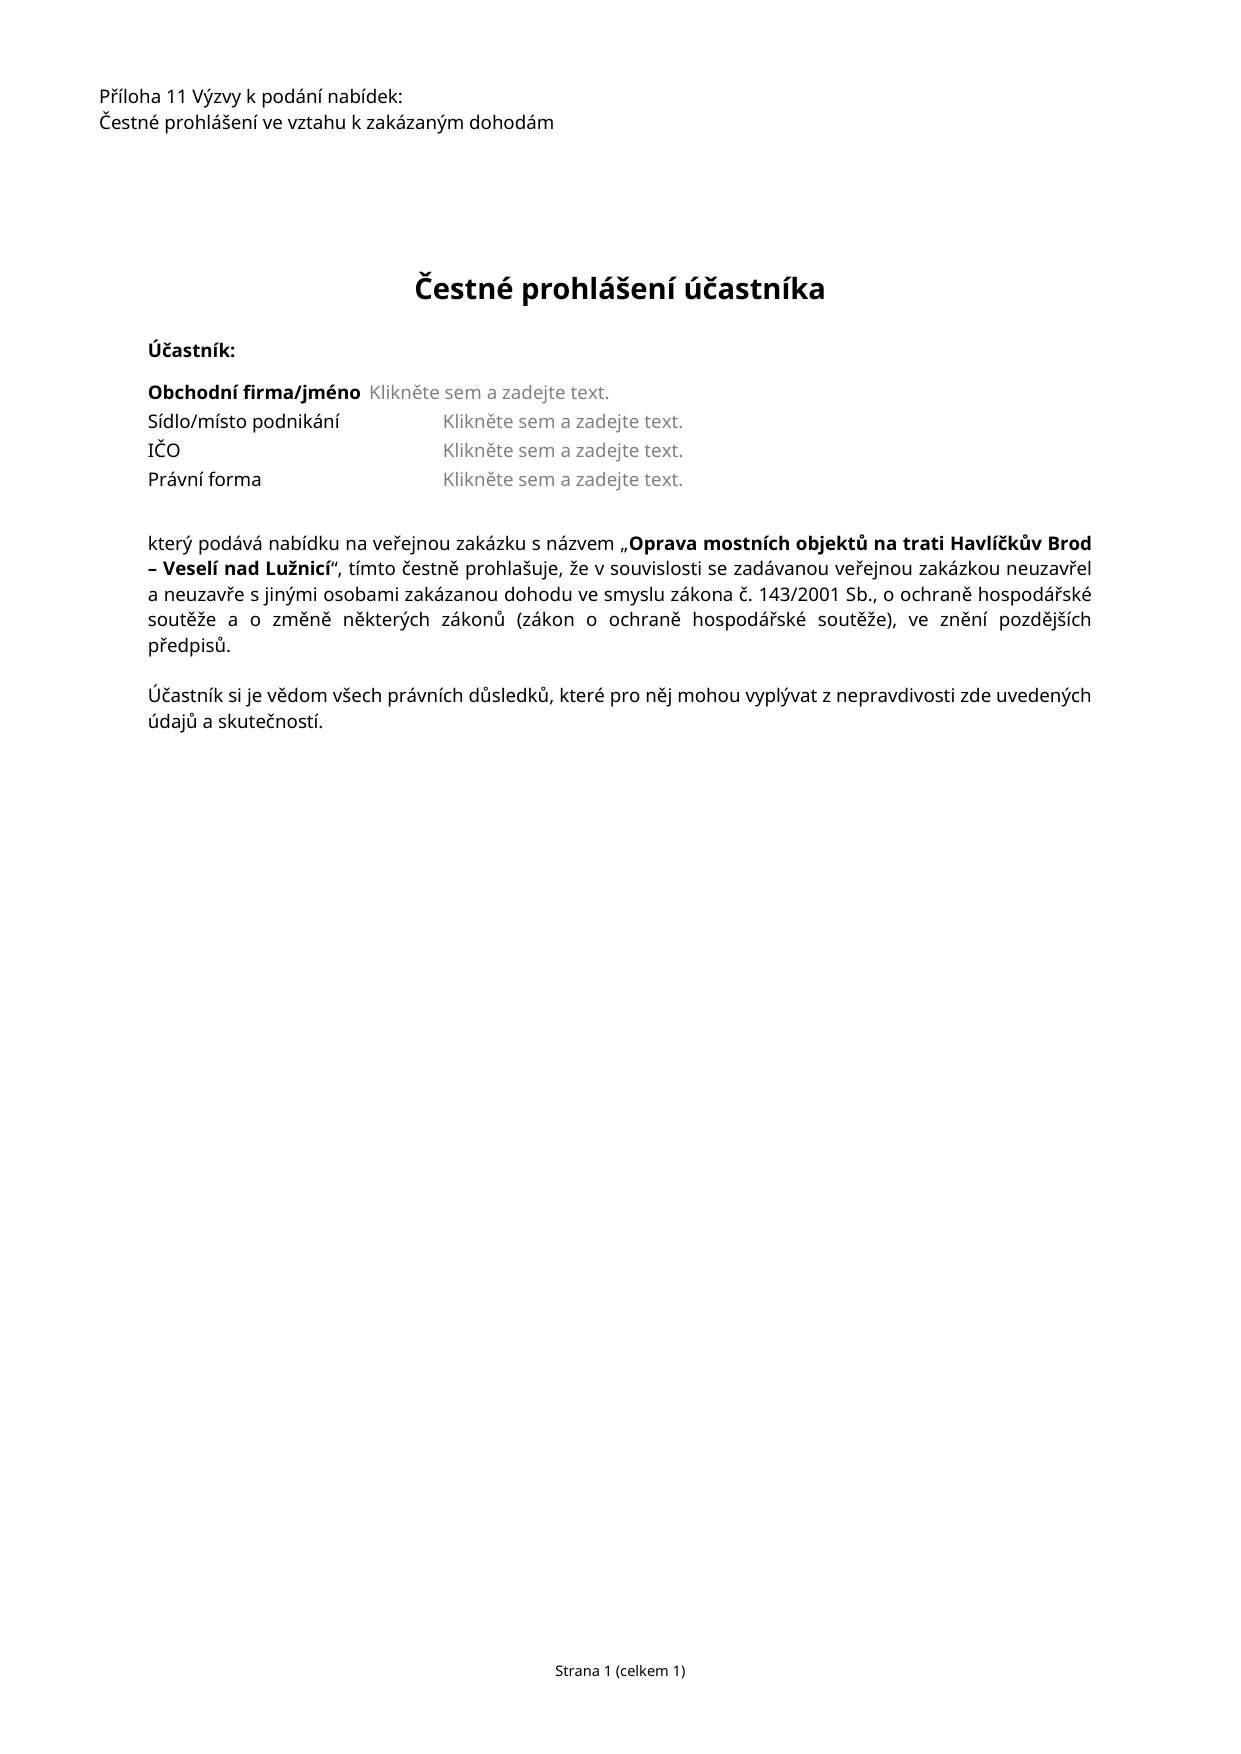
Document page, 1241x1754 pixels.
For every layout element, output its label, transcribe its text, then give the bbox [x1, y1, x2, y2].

text IČO [148, 434, 1093, 463]
text Účastník: [148, 333, 1093, 364]
text Právní forma [148, 463, 1093, 492]
text Obchodní firma/jméno [148, 376, 1093, 405]
text Sídlo/místo podnikání [148, 405, 1093, 434]
text který podává nabídku na veřejnou zakázku s názvem „Oprava mostních objektů na trati Havlíčkův Brod – Veselí nad Lužnicí“, tímto čestně prohlašuje, že v souvislosti se zadávanou veřejnou zakázkou neuzavřel a neuzavře s jinými osobami zakázanou dohodu ve smyslu zákona č. 143/2001 Sb., o ochraně hospodářské soutěže a o změně některých zákonů (zákon o ochraně hospodářské soutěže), ve znění pozdějších předpisů. [148, 530, 1093, 658]
title Čestné prohlášení účastníka [148, 268, 1093, 308]
text Účastník si je vědom všech právních důsledků, které pro něj mohou vyplývat z nepravdivosti zde uvedených údajů a skutečností. [148, 683, 1093, 734]
